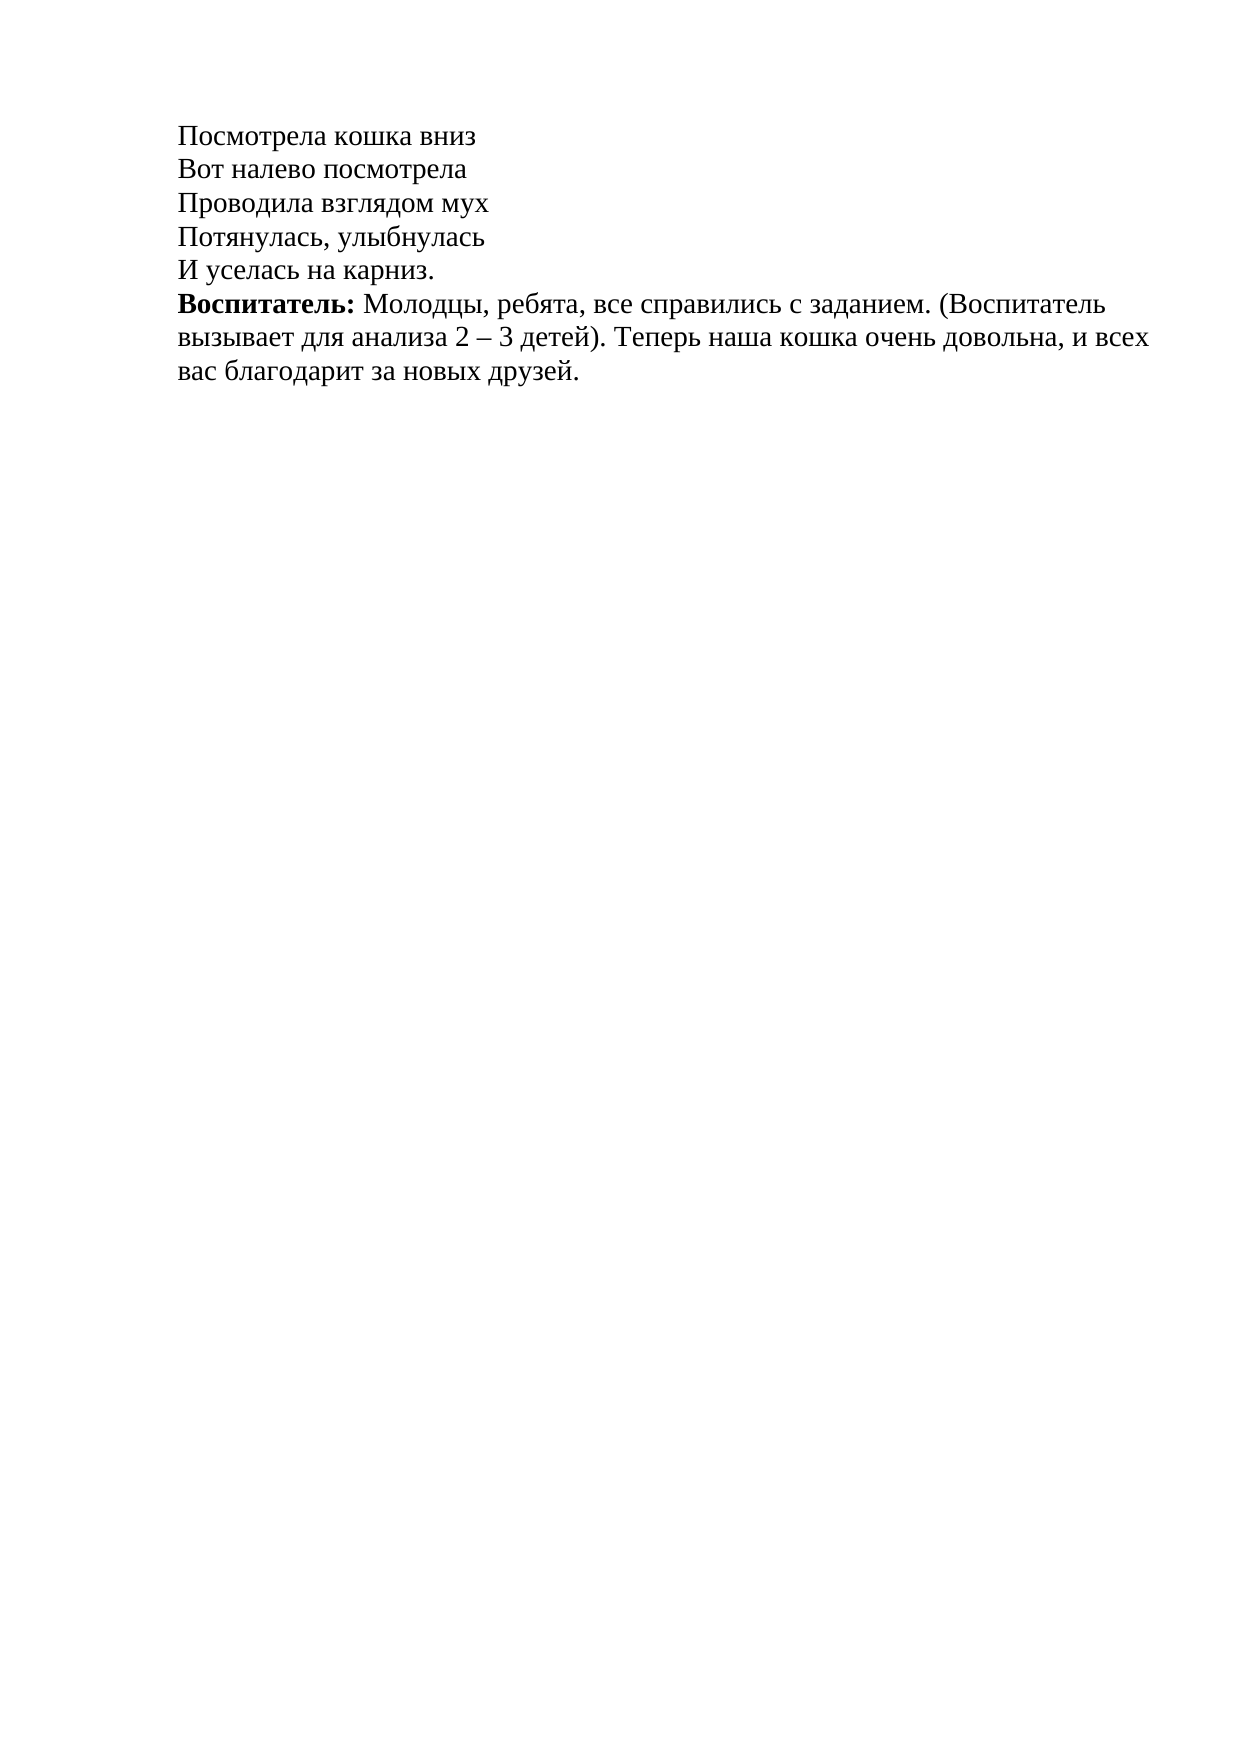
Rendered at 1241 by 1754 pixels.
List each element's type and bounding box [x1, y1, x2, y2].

text [177, 118, 1152, 386]
